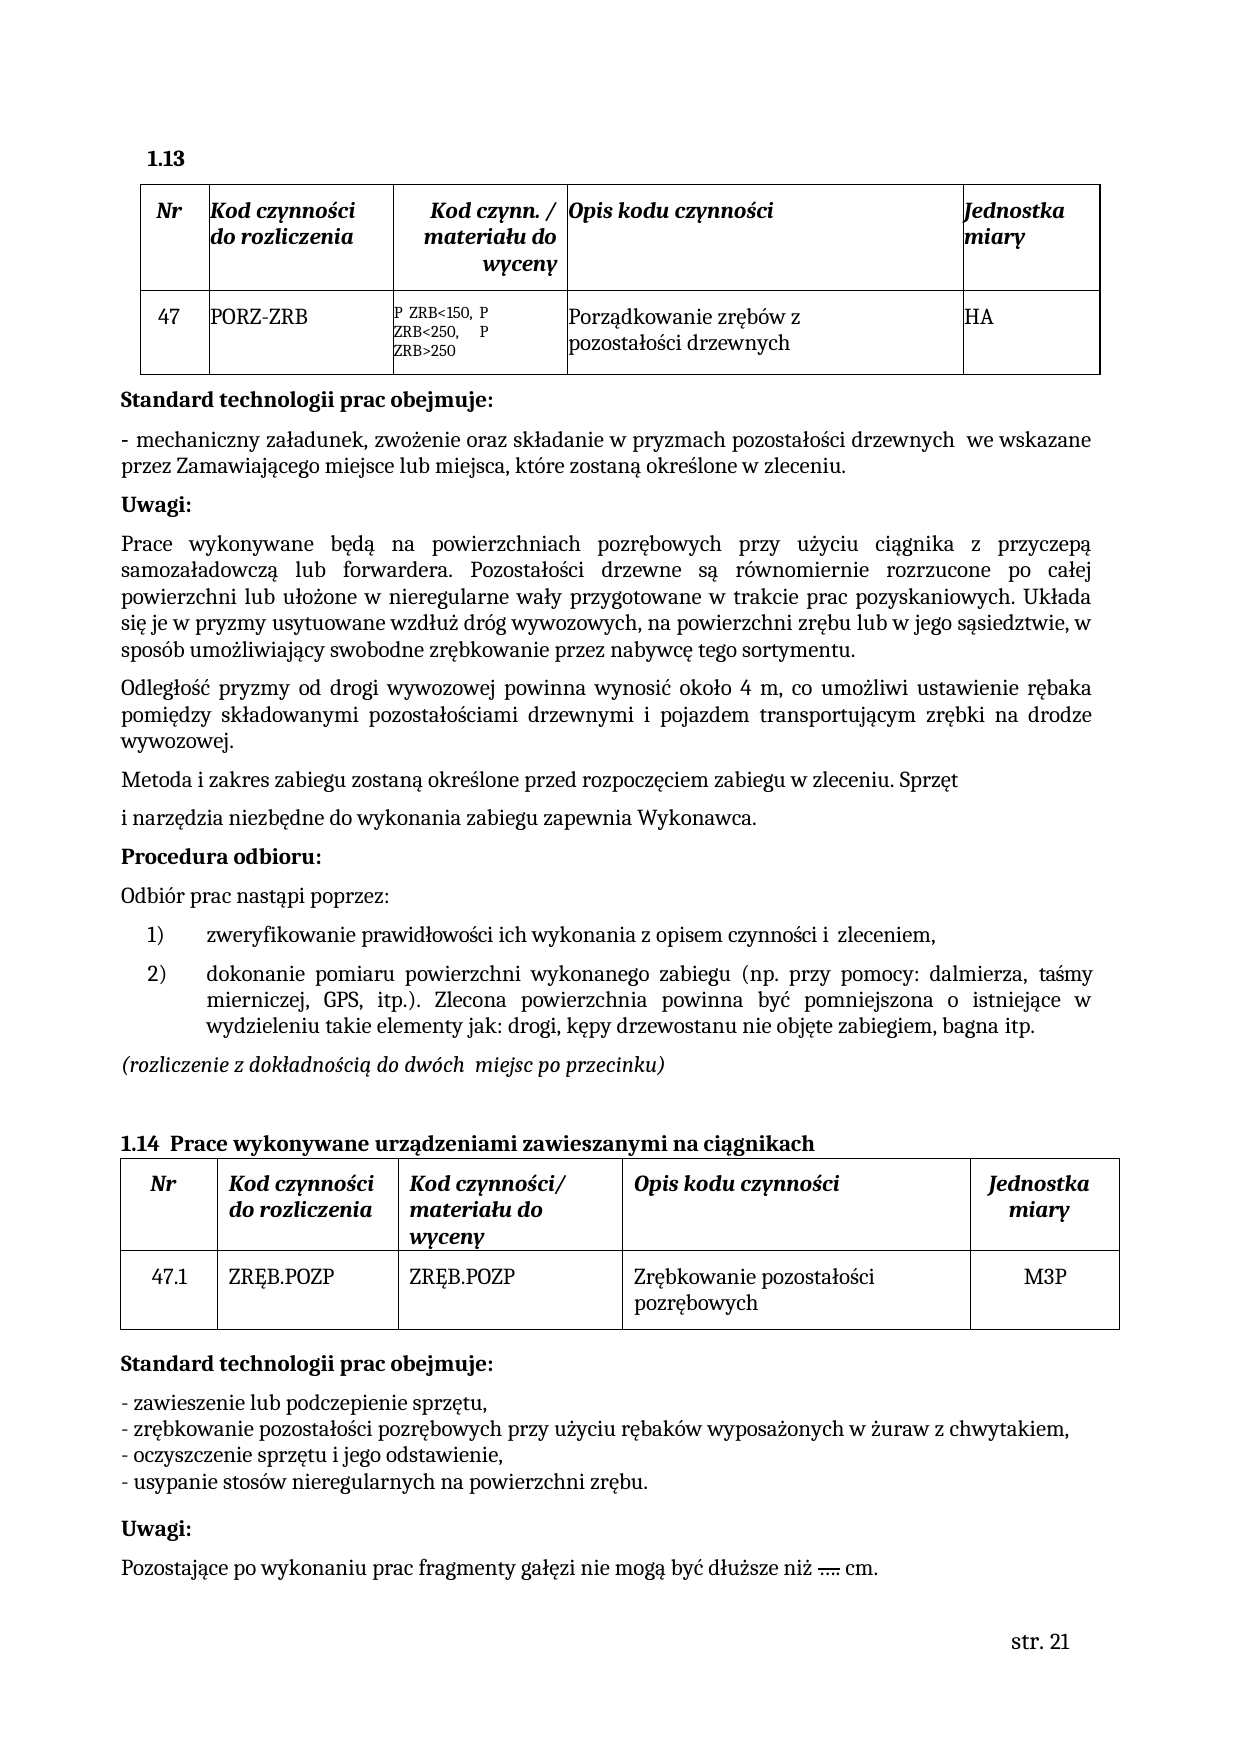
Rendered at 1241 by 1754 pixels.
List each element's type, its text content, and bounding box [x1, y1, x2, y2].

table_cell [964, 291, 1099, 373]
text Uwagi: [121, 1516, 1119, 1542]
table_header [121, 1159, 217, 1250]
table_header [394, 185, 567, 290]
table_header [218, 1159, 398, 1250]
text - mechaniczny załadunek, zwożenie oraz składanie w pryzmach pozostałości drzewnych we wskazane przez Zamawiającego miejsce lub miejsca, które zostaną określone w zleceniu. [121, 426, 1093, 479]
text - oczyszczenie sprzętu i jego odstawienie, [121, 1442, 1119, 1468]
text Odległość pryzmy od drogi wywozowej powinna wynosić około 4 m, co umożliwi ustawienie rębaka pomiędzy składowanymi pozostałościami drzewnymi i pojazdem transportującym zrębki na drodze wywozowej. [121, 675, 1093, 754]
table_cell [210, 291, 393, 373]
text Pozostające po wykonaniu prac fragmenty gałęzi nie mogą być dłuższe niż …. cm. [121, 1554, 1119, 1581]
text Odbiór prac nastąpi poprzez: [121, 883, 1119, 909]
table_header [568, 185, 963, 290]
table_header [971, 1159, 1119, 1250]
list dokonanie pomiaru powierzchni wykonanego zabiegu (np. przy pomocy: dalmierza, taśmy mierniczej, GPS, itp.). Zlecona powierzchnia powinna być pomniejszona o istniejące w wydzieleniu takie elementy jak: drogi, kępy drzewostanu nie objęte zabiegiem, bagna itp. [147, 960, 1093, 1039]
text Prace wykonywane będą na powierzchniach pozrębowych przy użyciu ciągnika z przyczepą samozaładowczą lub forwardera. Pozostałości drzewne są równomiernie rozrzucone po całej powierzchni lub ułożone w nieregularne wały przygotowane w trakcie prac pozyskaniowych. Układa się je w pryzmy usytuowane wzdłuż dróg wywozowych, na powierzchni zrębu lub w jego sąsiedztwie, w sposób umożliwiający swobodne zrębkowanie przez nabywcę tego sortymentu. [121, 531, 1093, 663]
text 1.14 Prace wykonywane urządzeniami zawieszanymi na ciągnikach [121, 1131, 1119, 1157]
list zweryfikowanie prawidłowości ich wykonania z opisem czynności i zleceniem, [147, 921, 1119, 948]
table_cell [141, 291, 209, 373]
text (rozliczenie z dokładnością do dwóch miejsc po przecinku) [121, 1052, 1093, 1078]
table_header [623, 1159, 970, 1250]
text Standard technologii prac obejmuje: [121, 387, 1119, 413]
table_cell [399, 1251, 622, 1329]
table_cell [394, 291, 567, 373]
text Metoda i zakres zabiegu zostaną określone przed rozpoczęciem zabiegu w zleceniu. Sprzęt i narzędzia niezbędne do wykonania zabiegu zapewnia Wykonawca. [121, 767, 963, 831]
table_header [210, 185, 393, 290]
text - zawieszenie lub podczepienie sprzętu, [121, 1389, 1119, 1416]
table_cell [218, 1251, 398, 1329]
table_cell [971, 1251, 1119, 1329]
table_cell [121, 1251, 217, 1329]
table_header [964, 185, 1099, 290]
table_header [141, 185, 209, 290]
text Uwagi: [121, 492, 1119, 518]
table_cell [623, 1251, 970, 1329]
text Standard technologii prac obejmuje: [121, 1351, 1119, 1377]
text - zrębkowanie pozostałości pozrębowych przy użyciu rębaków wyposażonych w żuraw z chwytakiem, [121, 1416, 1119, 1442]
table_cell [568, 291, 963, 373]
text Procedura odbioru: [121, 843, 1119, 870]
text - usypanie stosów nieregularnych na powierzchni zrębu. [121, 1468, 1119, 1495]
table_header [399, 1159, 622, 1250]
